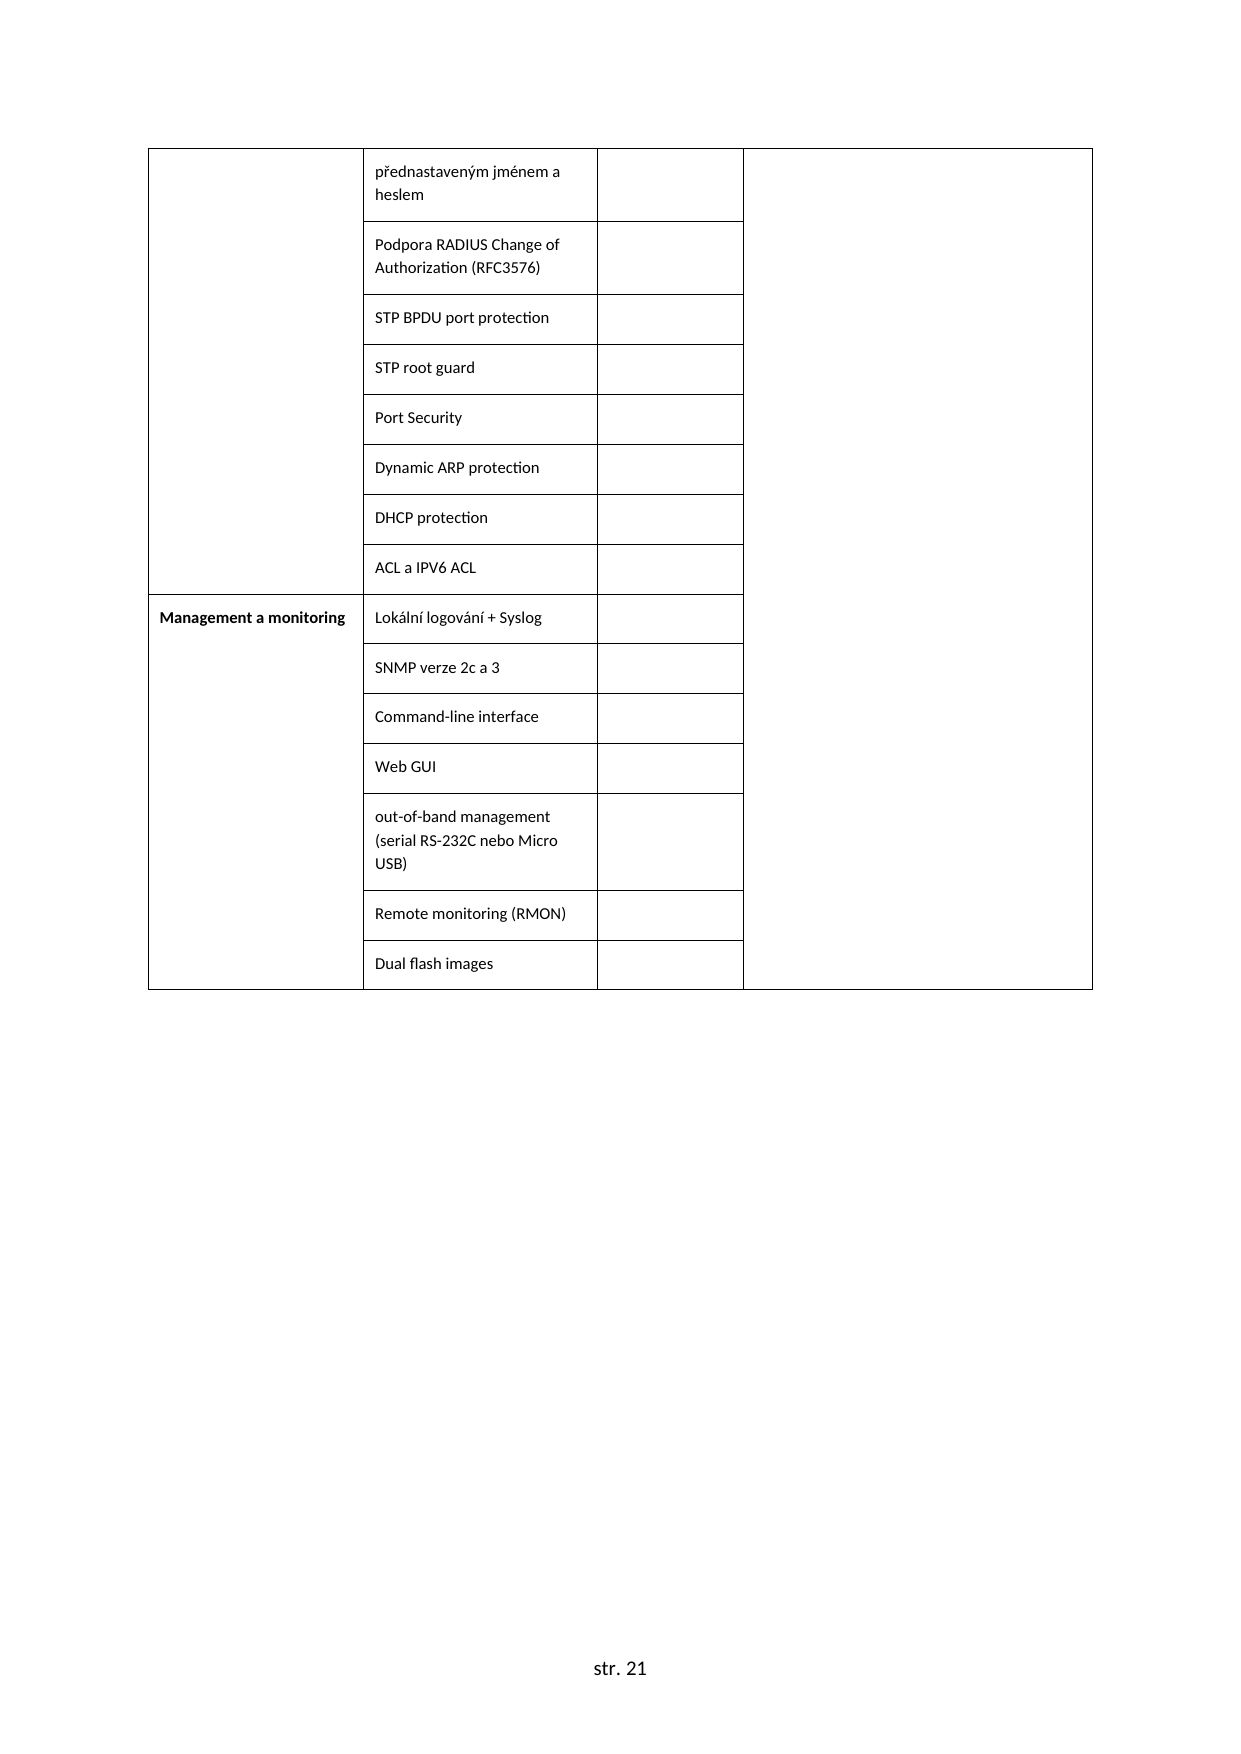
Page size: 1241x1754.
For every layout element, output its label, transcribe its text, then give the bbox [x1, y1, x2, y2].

table_cell [598, 644, 743, 693]
table_cell [598, 595, 743, 643]
table_cell Podpora RADIUS Change of Authorization (RFC3576) [364, 222, 597, 294]
table_cell Dual flash images [364, 941, 597, 989]
table_cell Lokální logování + Syslog [364, 595, 597, 643]
table_cell STP root guard [364, 345, 597, 394]
table_cell Command-line interface [364, 694, 597, 743]
table_cell out-of-band management (serial RS-232C nebo Micro USB) [364, 794, 597, 889]
table_cell SNMP verze 2c a 3 [364, 644, 597, 693]
table_cell [598, 941, 743, 989]
table_cell [598, 149, 743, 221]
table_cell Port Security [364, 395, 597, 444]
table_cell [598, 295, 743, 344]
table_cell [598, 495, 743, 543]
table_cell [598, 545, 743, 593]
table_cell [598, 345, 743, 394]
table_cell ACL a IPV6 ACL [364, 545, 597, 593]
table_cell [598, 694, 743, 743]
table_cell [598, 891, 743, 939]
table_cell [598, 222, 743, 294]
table_cell STP BPDU port protection [364, 295, 597, 344]
table_cell [598, 744, 743, 793]
table_cell Dynamic ARP protection [364, 445, 597, 494]
table_cell Management a monitoring [149, 595, 363, 989]
table_cell [598, 794, 743, 889]
table_cell DHCP protection [364, 495, 597, 543]
table_cell [598, 395, 743, 444]
table_cell Remote monitoring (RMON) [364, 891, 597, 939]
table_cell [364, 149, 597, 221]
table_cell [598, 445, 743, 494]
table_cell Web GUI [364, 744, 597, 793]
